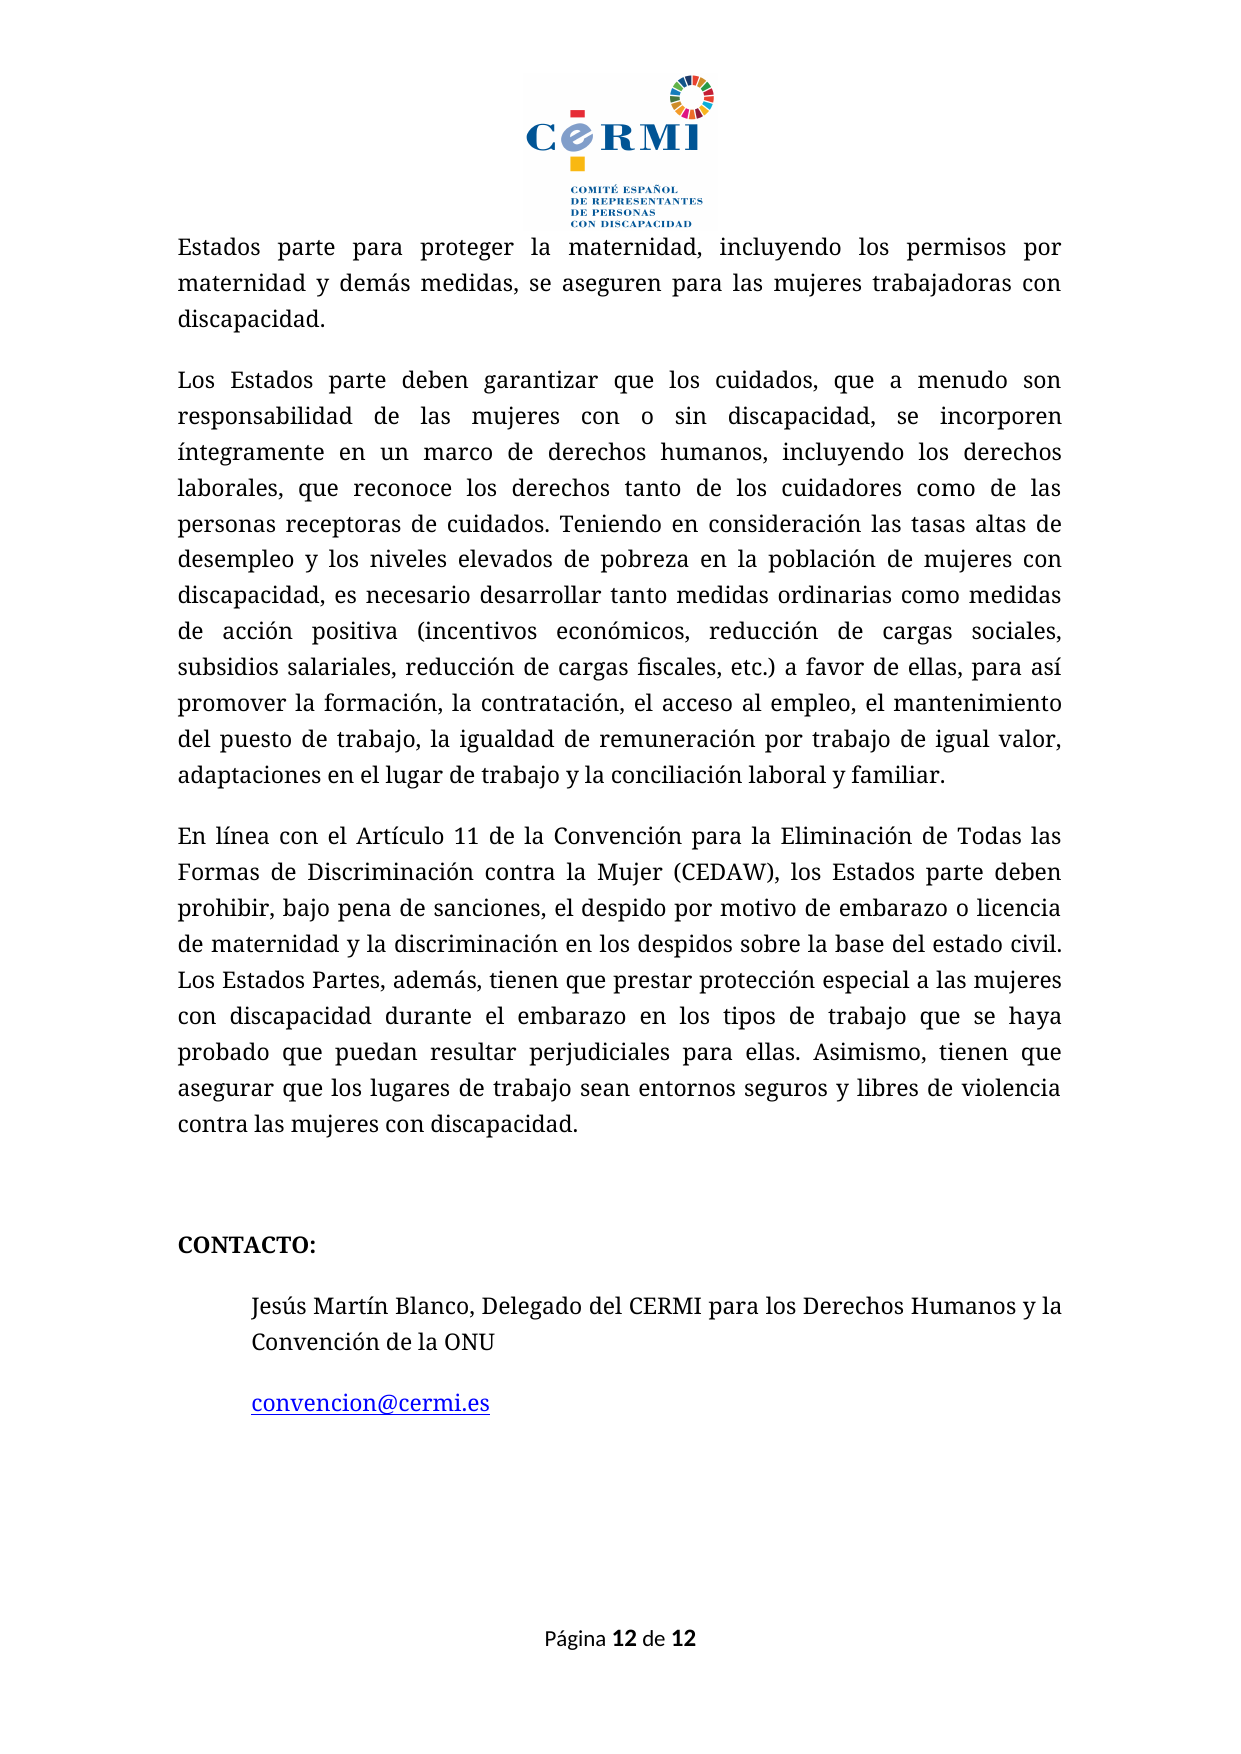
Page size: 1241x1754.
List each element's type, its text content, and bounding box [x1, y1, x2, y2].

text Jesús Martín Blanco, Delegado del CERMI para los Derechos Humanos y la Convención de la ONU [251, 1290, 1063, 1357]
text En línea con el Artículo 11 de la Convención para la Eliminación de Todas las Formas de Discriminación contra la Mujer (CEDAW), los Estados parte deben prohibir, bajo pena de sanciones, el despido por motivo de embarazo o licencia de maternidad y la discriminación en los despidos sobre la base del estado civil. Los Estados Partes, además, tienen que prestar protección especial a las mujeres con discapacidad durante el embarazo en los tipos de trabajo que se haya probado que puedan resultar perjudiciales para ellas. Asimismo, tienen que asegurar que los lugares de trabajo sean entornos seguros y libres de violencia contra las mujeres con discapacidad. [177, 820, 1063, 1139]
text Los Estados parte deben garantizar que los cuidados, que a menudo son responsabilidad de las mujeres con o sin discapacidad, se incorporen íntegramente en un marco de derechos humanos, incluyendo los derechos laborales, que reconoce los derechos tanto de los cuidadores como de las personas receptoras de cuidados. Teniendo en consideración las tasas altas de desempleo y los niveles elevados de pobreza en la población de mujeres con discapacidad, es necesario desarrollar tanto medidas ordinarias como medidas de acción positiva (incentivos económicos, reducción de cargas sociales, subsidios salariales, reducción de cargas fiscales, etc.) a favor de ellas, para así promover la formación, la contratación, el acceso al empleo, el mantenimiento del puesto de trabajo, la igualdad de remuneración por trabajo de igual valor, adaptaciones en el lugar de trabajo y la conciliación laboral y familiar. [177, 364, 1063, 790]
text convencion@cermi.es [251, 1387, 1063, 1418]
picture [522, 73, 718, 231]
text CONTACTO: [177, 1229, 1063, 1261]
